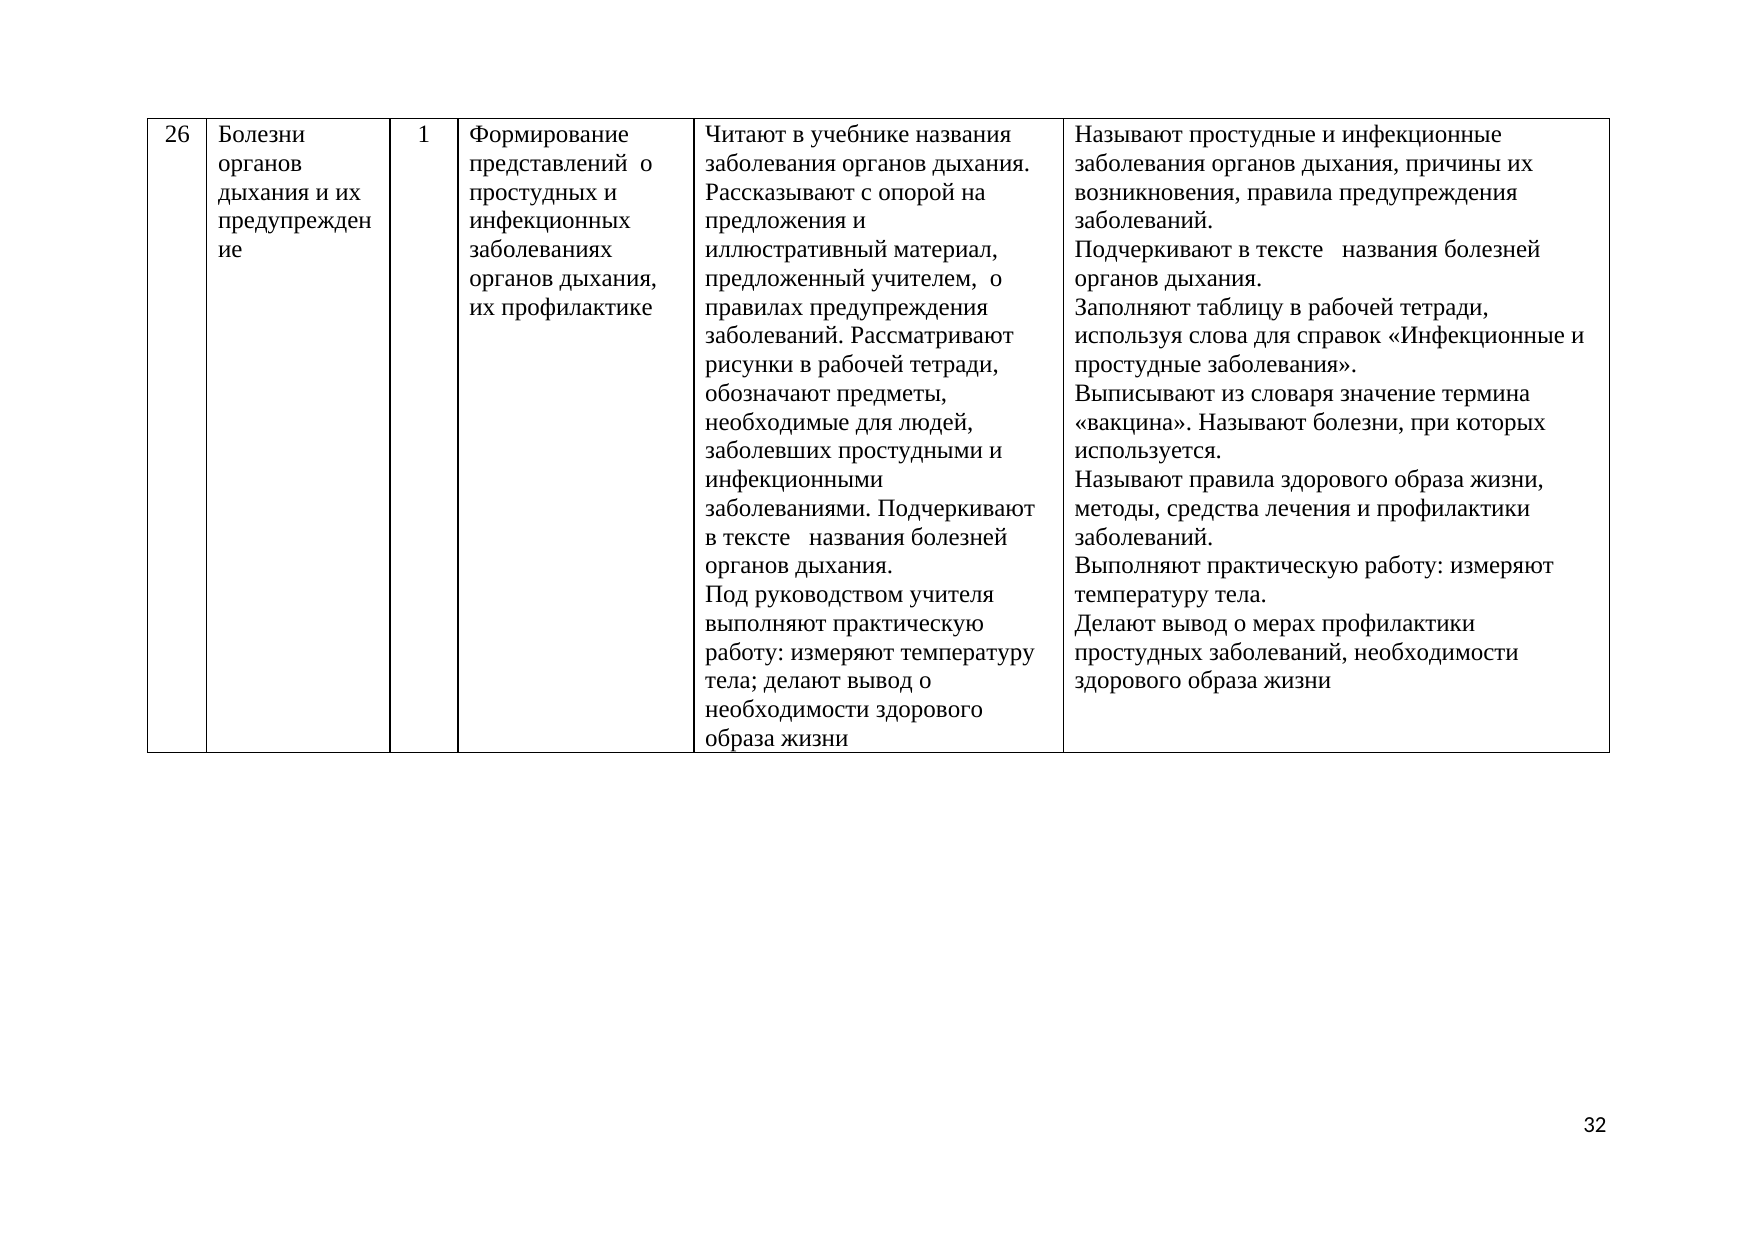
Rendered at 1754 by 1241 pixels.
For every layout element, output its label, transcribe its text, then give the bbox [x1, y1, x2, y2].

table_cell 1 [391, 119, 457, 752]
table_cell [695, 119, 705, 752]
table_cell Формирование представлений о простудных и инфекционных заболеваниях органов дыхания, их профилактике [459, 119, 693, 752]
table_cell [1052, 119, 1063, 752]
table_cell 26 [148, 119, 206, 752]
table_cell Называют простудные и инфекционные заболевания органов дыхания, причины их возникновения, правила предупреждения заболеваний. Подчеркивают в тексте названия болезней органов дыхания. Заполняют таблицу в рабочей тетради, используя слова для справок «Инфекционные и простудные заболевания». Выписывают из словаря значение термина «вакцина». Называют болезни, при которых используется. Называют правила здорового образа жизни, методы, средства лечения и профилактики заболеваний. Выполняют практическую работу: измеряют температуру тела. Делают вывод о мерах профилактики простудных заболеваний, необходимости здорового образа жизни [1064, 119, 1609, 752]
table_cell Болезни органов дыхания и их предупреждение [207, 119, 389, 752]
